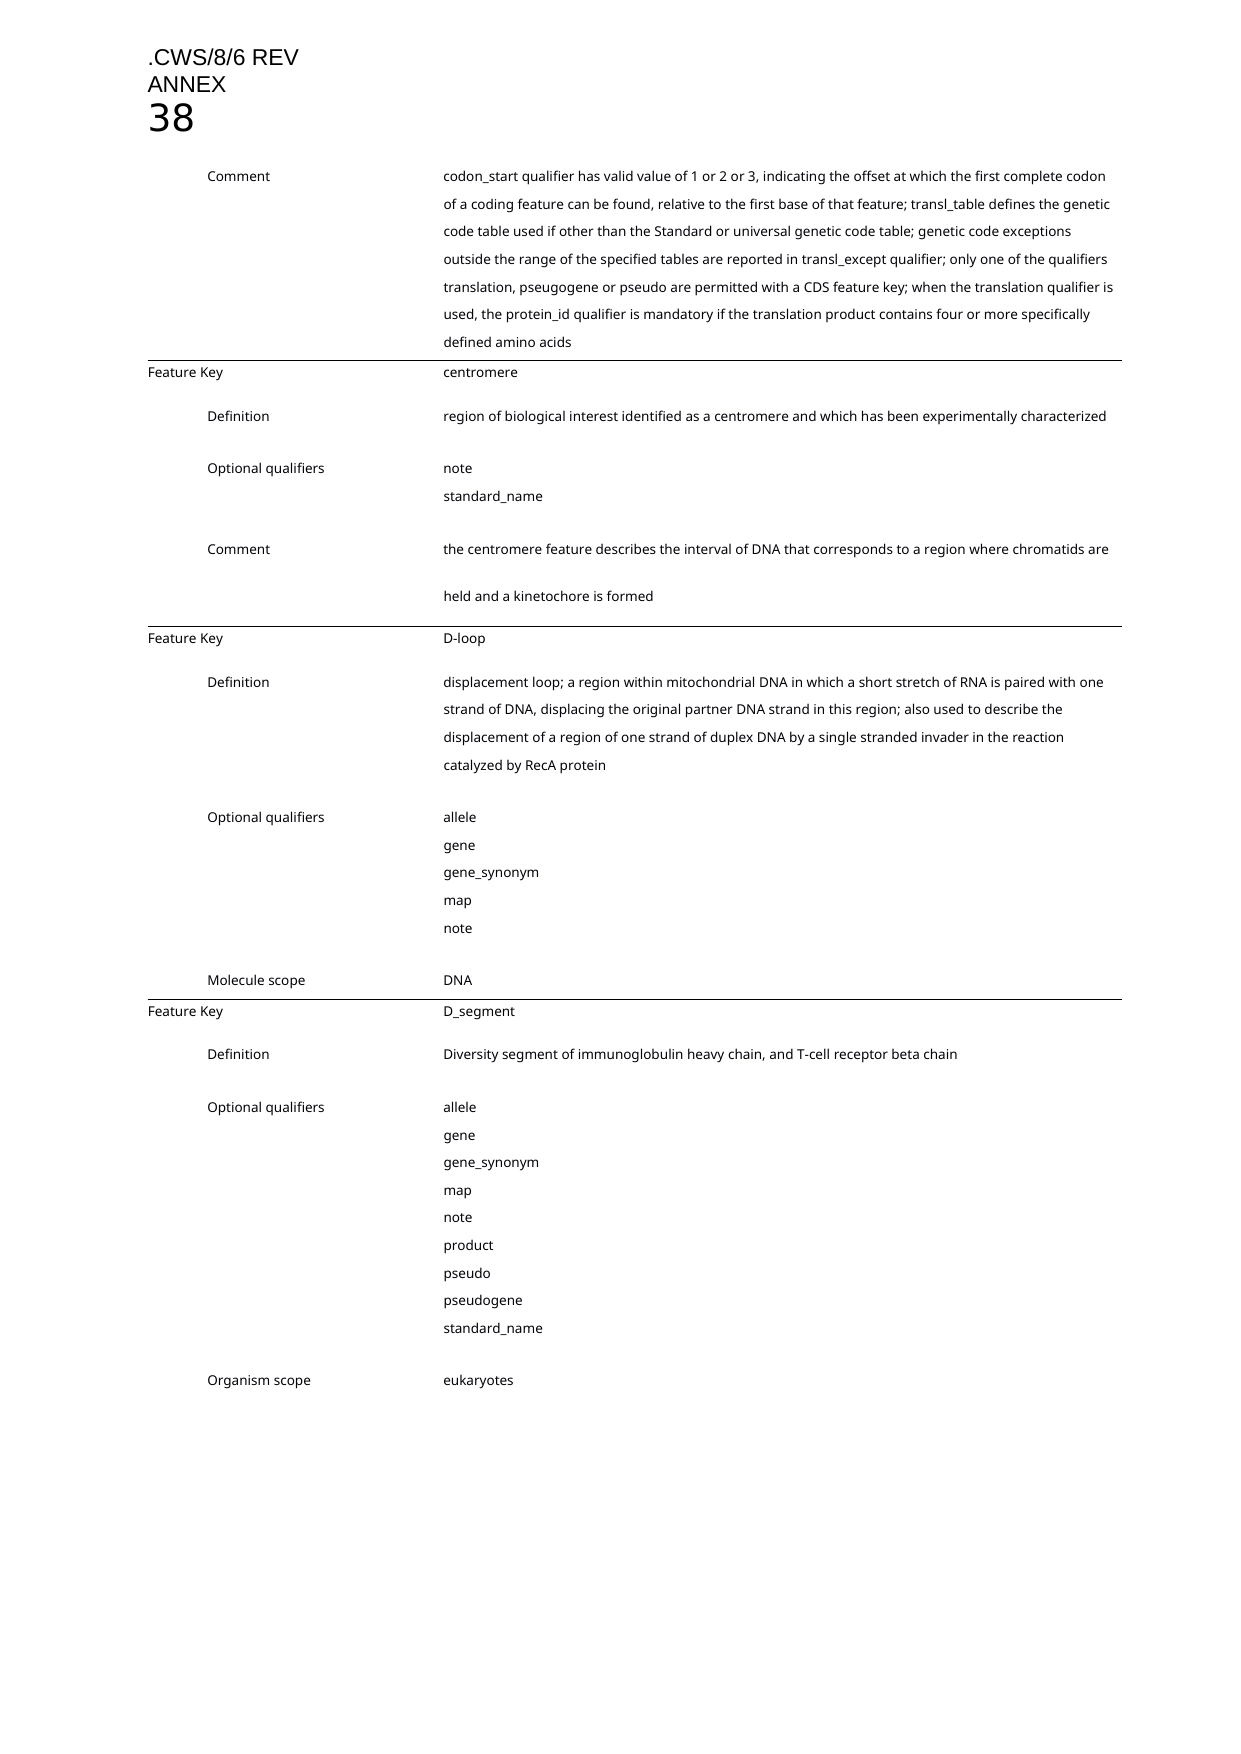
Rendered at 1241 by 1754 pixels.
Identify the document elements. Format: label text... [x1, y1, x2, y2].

text note [443, 918, 1122, 937]
text Optional qualifiers allele [207, 808, 1122, 827]
text gene [443, 1126, 1122, 1144]
list Feature Key D_segment [148, 1000, 1122, 1020]
text standard_name [443, 1319, 1122, 1337]
text pseudogene [443, 1291, 1122, 1309]
text gene [443, 836, 1122, 854]
text pseudo [443, 1263, 1122, 1282]
text Organism scope eukaryotes [207, 1371, 1122, 1390]
text Optional qualifiers note [207, 459, 1122, 478]
text Comment the centromere feature describes the interval of DNA that corresponds to a region where chromatids are held and a kinetochore is formed [207, 540, 1122, 609]
text note [443, 1208, 1122, 1227]
text map [443, 1181, 1122, 1199]
text Definition displacement loop; a region within mitochondrial DNA in which a short stretch of RNA is paired with one strand of DNA, displacing the original partner DNA strand in this region; also used to describe the displacement of a region of one strand of duplex DNA by a single stranded invader in the reaction catalyzed by RecA protein [207, 673, 1122, 774]
text Optional qualifiers allele [207, 1098, 1122, 1116]
list Feature Key D-loop [148, 627, 1122, 648]
text map [443, 891, 1122, 909]
text Definition region of biological interest identified as a centromere and which has been experimentally characterized [207, 407, 1122, 425]
text gene_synonym [443, 1153, 1122, 1172]
text Comment codon_start qualifier has valid value of 1 or 2 or 3, indicating the offset at which the first complete codon of a coding feature can be found, relative to the first base of that feature; transl_table defines the genetic code table used if other than the Standard or universal genetic code table; genetic code exceptions outside the range of the specified tables are reported in transl_except qualifier; only one of the qualifiers translation, pseugogene or pseudo are permitted with a CDS feature key; when the translation qualifier is used, the protein_id qualifier is mandatory if the translation product contains four or more specifically defined amino acids [207, 167, 1122, 351]
text gene_synonym [443, 863, 1122, 882]
text product [443, 1236, 1122, 1254]
text Molecule scope DNA [207, 971, 1122, 989]
text Definition Diversity segment of immunoglobulin heavy chain, and T-cell receptor beta chain [207, 1045, 1122, 1064]
text standard_name [443, 487, 1122, 506]
list Feature Key centromere [148, 361, 1122, 382]
